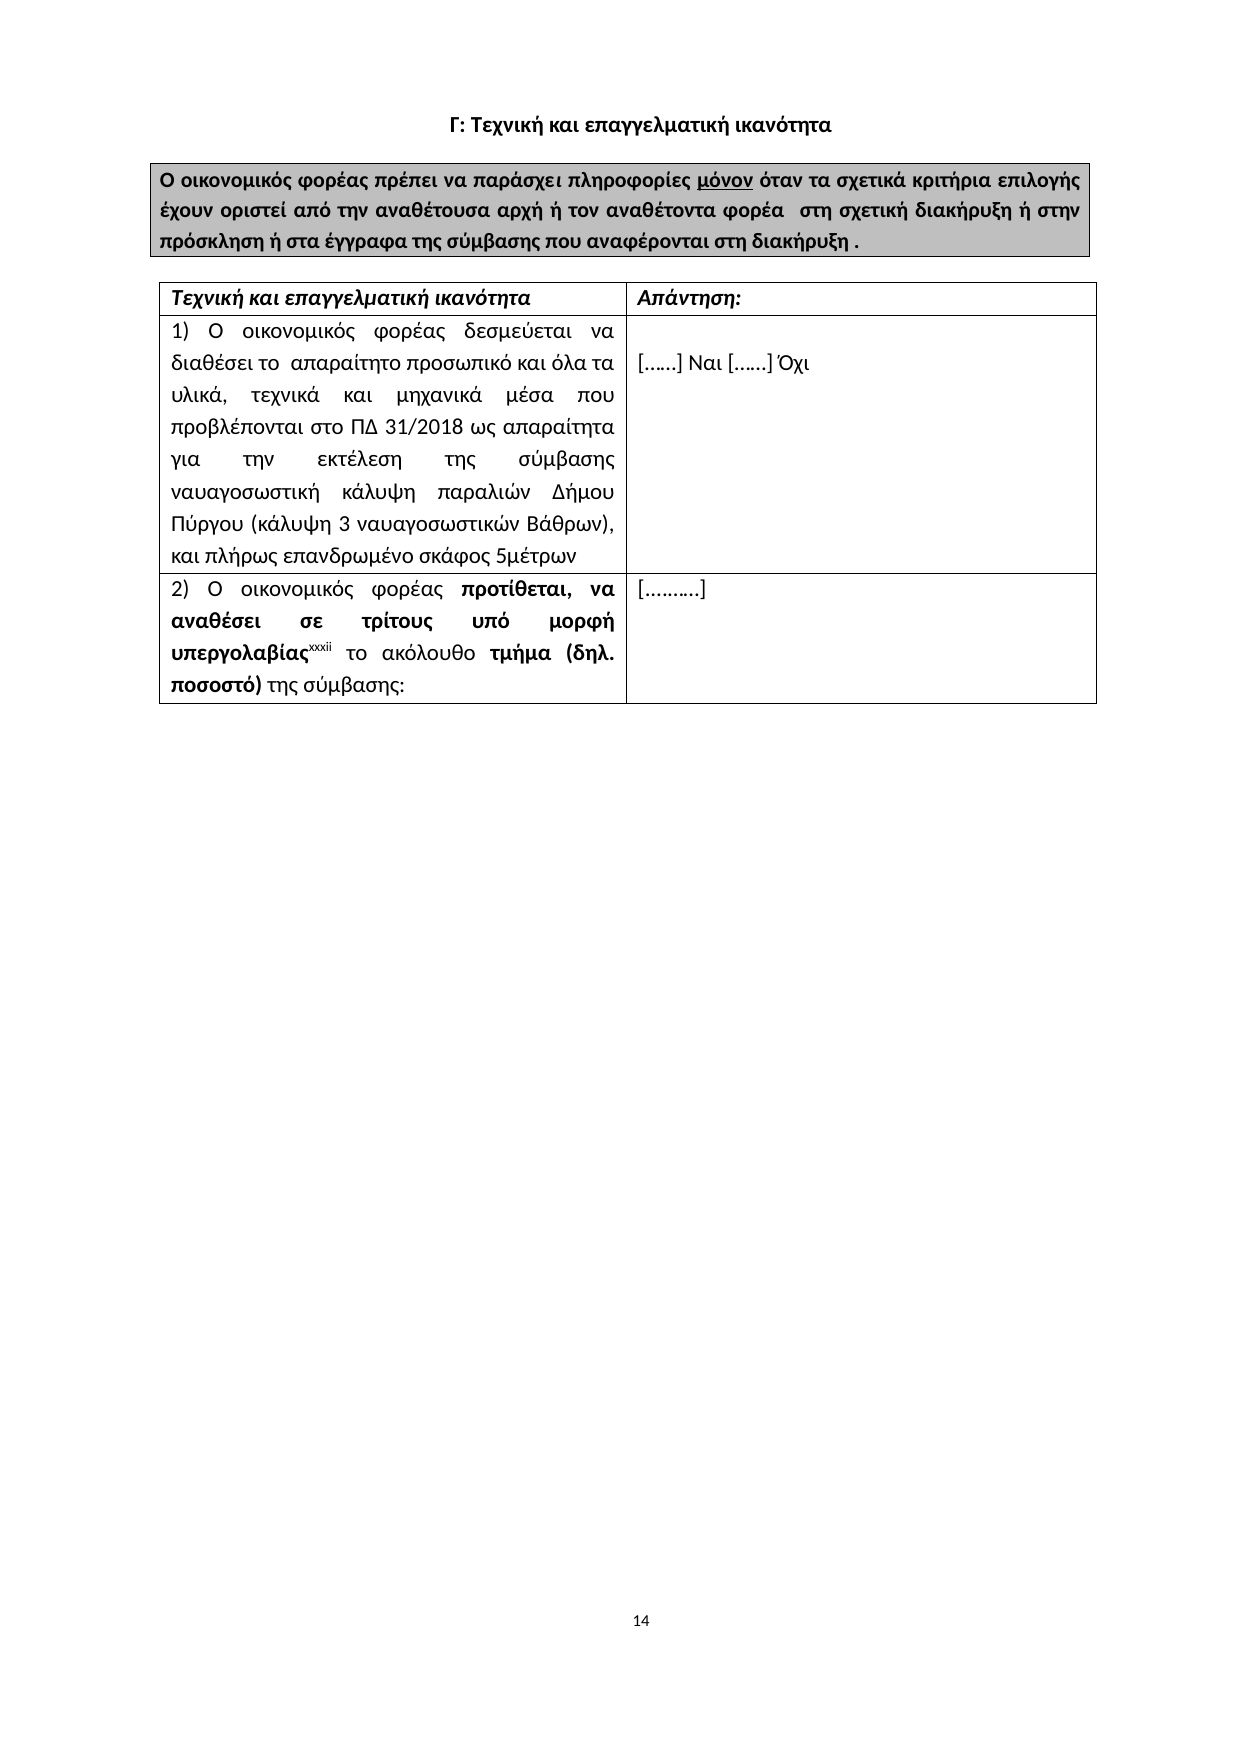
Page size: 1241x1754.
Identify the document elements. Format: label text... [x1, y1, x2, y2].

table_cell 1) Ο οικονομικός φορέας δεσμεύεται να διαθέσει το απαραίτητο προσωπικό και όλα τα υλικά, τεχνικά και μηχανικά μέσα που προβλέπονται στο ΠΔ 31/2018 ως απαραίτητα για την εκτέλεση της σύμβασης ναυαγοσωστική κάλυψη παραλιών Δήμου Πύργου (κάλυψη 3 ναυαγοσωστικών Βάθρων), και πλήρως επανδρωμένο σκάφος 5μέτρων [160, 316, 626, 573]
text Γ: Τεχνική και επαγγελματική ικανότητα [159, 110, 1081, 138]
table_cell 2) Ο οικονομικός φορέας προτίθεται, να αναθέσει σε τρίτους υπό μορφή υπεργολαβίας το ακόλουθο τμήμα (δηλ. ποσοστό) της σύμβασης: [160, 574, 626, 702]
table_cell [....……] [627, 574, 1096, 702]
text Ο οικονομικός φορέας πρέπει να παράσχει πληροφορίες μόνον όταν τα σχετικά κριτήρια επιλογής έχουν οριστεί από την αναθέτουσα αρχή ή τον αναθέτοντα φορέα στη σχετική διακήρυξη ή στην πρόσκληση ή στα έγγραφα της σύμβασης που αναφέρονται στη διακήρυξη . [151, 164, 1089, 256]
table_header Τεχνική και επαγγελματική ικανότητα [160, 283, 626, 315]
table_cell [……] Ναι [……] Όχι [627, 316, 1096, 573]
table_header Απάντηση: [627, 283, 1096, 315]
